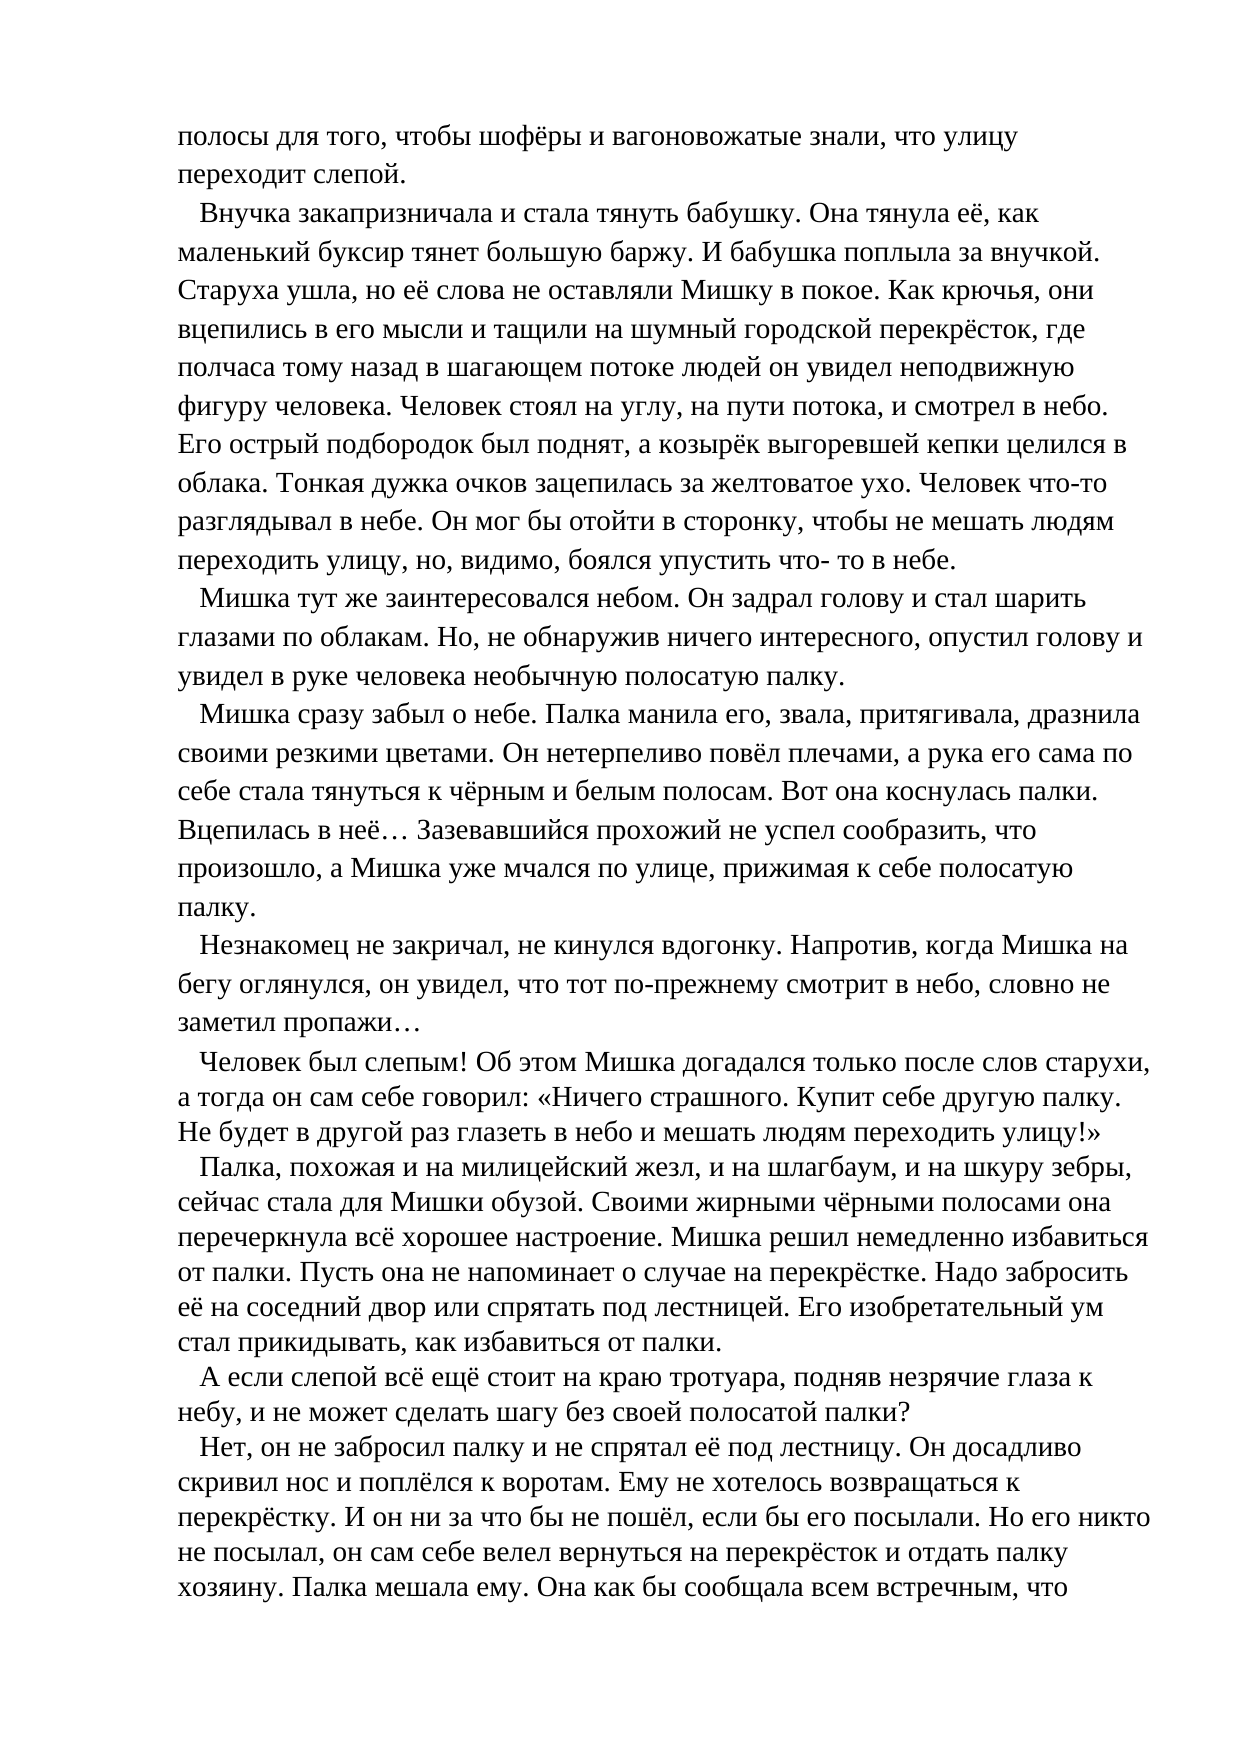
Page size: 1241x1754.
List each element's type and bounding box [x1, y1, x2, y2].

text [177, 118, 1152, 1038]
text [177, 1043, 1152, 1603]
